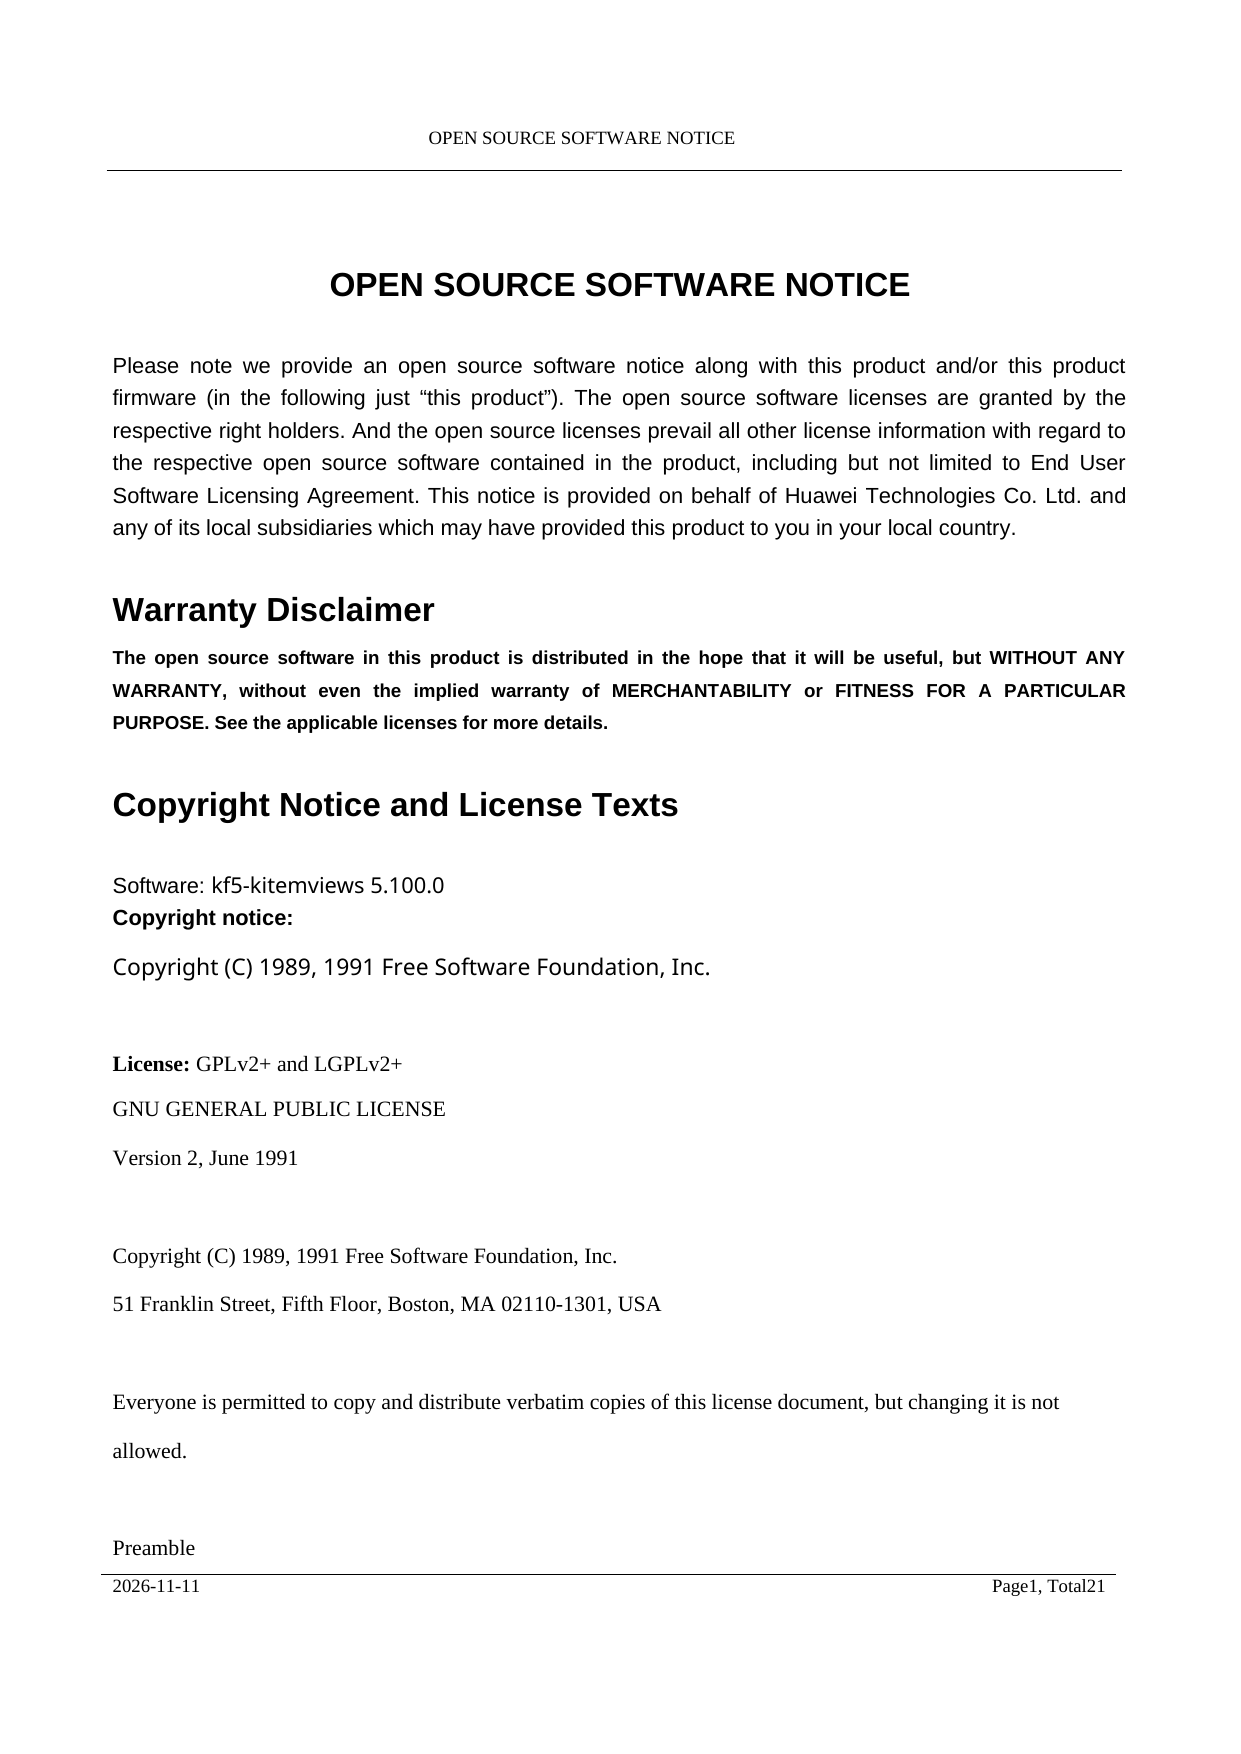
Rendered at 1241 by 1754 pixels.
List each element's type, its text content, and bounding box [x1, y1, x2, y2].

text Copyright Notice and License Texts [112, 771, 1128, 836]
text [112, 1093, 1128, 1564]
text Copyright notice: Copyright (C) 1989, 1991 Free Software Foundation, Inc. [112, 901, 1128, 1031]
text License: GPLv2+ and LGPLv2+ [112, 1048, 1128, 1080]
text OPEN SOURCE SOFTWARE NOTICE [112, 251, 1128, 316]
text Warranty Disclaimer [112, 576, 1128, 641]
text The open source software in this product is distributed in the hope that it will be useful, but WITHOUT ANY WARRANTY, without even the implied warranty of MERCHANTABILITY or FITNESS FOR A PARTICULAR PURPOSE. See the applicable licenses for more details. [112, 641, 1128, 739]
text Please note we provide an open source software notice along with this product and/or this product firmware (in the following just “this product”). The open source software licenses are granted by the respective right holders. And the open source licenses prevail all other license information with regard to the respective open source software contained in the product, including but not limited to End User Software Licensing Agreement. This notice is provided on behalf of Huawei Technologies Co. Ltd. and any of its local subsidiaries which may have provided this product to you in your local country. [112, 349, 1128, 544]
text Software: kf5-kitemviews 5.100.0 [112, 869, 1128, 901]
